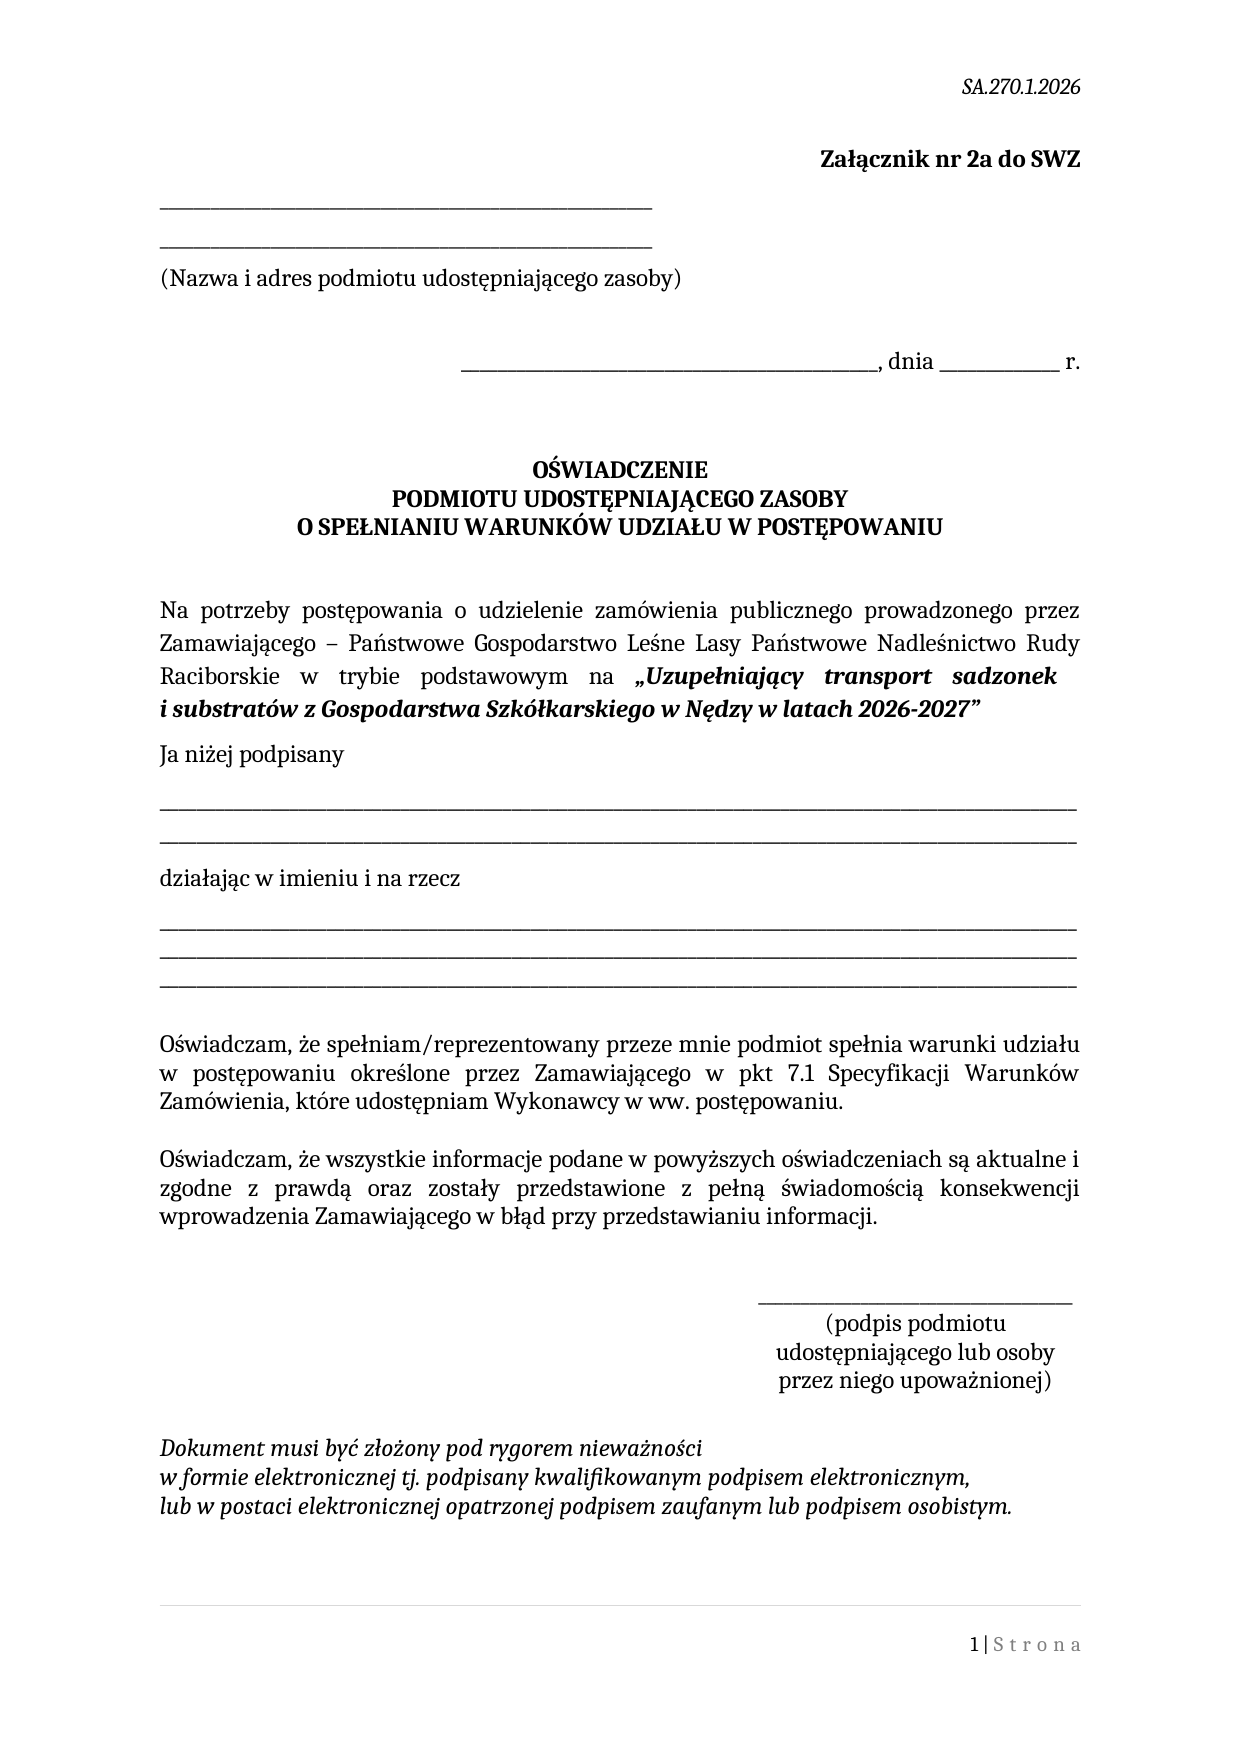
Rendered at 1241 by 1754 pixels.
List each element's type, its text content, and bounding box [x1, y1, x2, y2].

text _____________________________________ (podpis podmiotu udostępniającego lub osoby przez niego upoważnionej) [750, 1282, 1081, 1395]
text _________________________________________________________________________________________________________________________________________________________________________________________________________________________________________________________________________________________________________ [159, 906, 1081, 992]
text __________________________________________________________ [159, 226, 1081, 252]
text __________________________________________________________ [159, 187, 1081, 213]
text _____________________________________________, dnia _____________ r. [159, 347, 1081, 376]
text lub w postaci elektronicznej opatrzonej podpisem zaufanym lub podpisem osobistym. [159, 1492, 1081, 1521]
text Dokument musi być złożony pod rygorem nieważności [159, 1434, 1081, 1463]
text w formie elektronicznej tj. podpisany kwalifikowanym podpisem elektronicznym, [159, 1463, 1081, 1492]
text ___________________________________________________________________________________________________ ___________________________________________________________________________________________________ [159, 786, 1081, 848]
text Oświadczam, że wszystkie informacje podane w powyższych oświadczeniach są aktualne i zgodne z prawdą oraz zostały przedstawione z pełną świadomością konsekwencji wprowadzenia Zamawiającego w błąd przy przedstawianiu informacji. [159, 1145, 1081, 1231]
text Oświadczam, że spełniam/reprezentowany przeze mnie podmiot spełnia warunki udziału w postępowaniu określone przez Zamawiającego w pkt 7.1 Specyfikacji Warunków Zamówienia, które udostępniam Wykonawcy w ww. postępowaniu. [159, 1030, 1081, 1116]
text PODMIOTU UDOSTĘPNIAJĄCEGO ZASOBY O SPEŁNIANIU WARUNKÓW UDZIAŁU W POSTĘPOWANIU [159, 484, 1081, 542]
text Ja niżej podpisany [159, 740, 1081, 769]
text działając w imieniu i na rzecz [159, 864, 1081, 893]
text OŚWIADCZENIE [159, 456, 1081, 484]
text Na potrzeby postępowania o udzielenie zamówienia publicznego prowadzonego przez Zamawiającego – Państwowe Gospodarstwo Leśne Lasy Państwowe Nadleśnictwo Rudy Raciborskie w trybie podstawowym na „Uzupełniający transport sadzonek i substratów z Gospodarstwa Szkółkarskiego w Nędzy w latach 2026-2027” [159, 596, 1081, 723]
text (Nazwa i adres podmiotu udostępniającego zasoby) [159, 264, 1081, 293]
text Załącznik nr 2a do SWZ [159, 145, 1081, 174]
